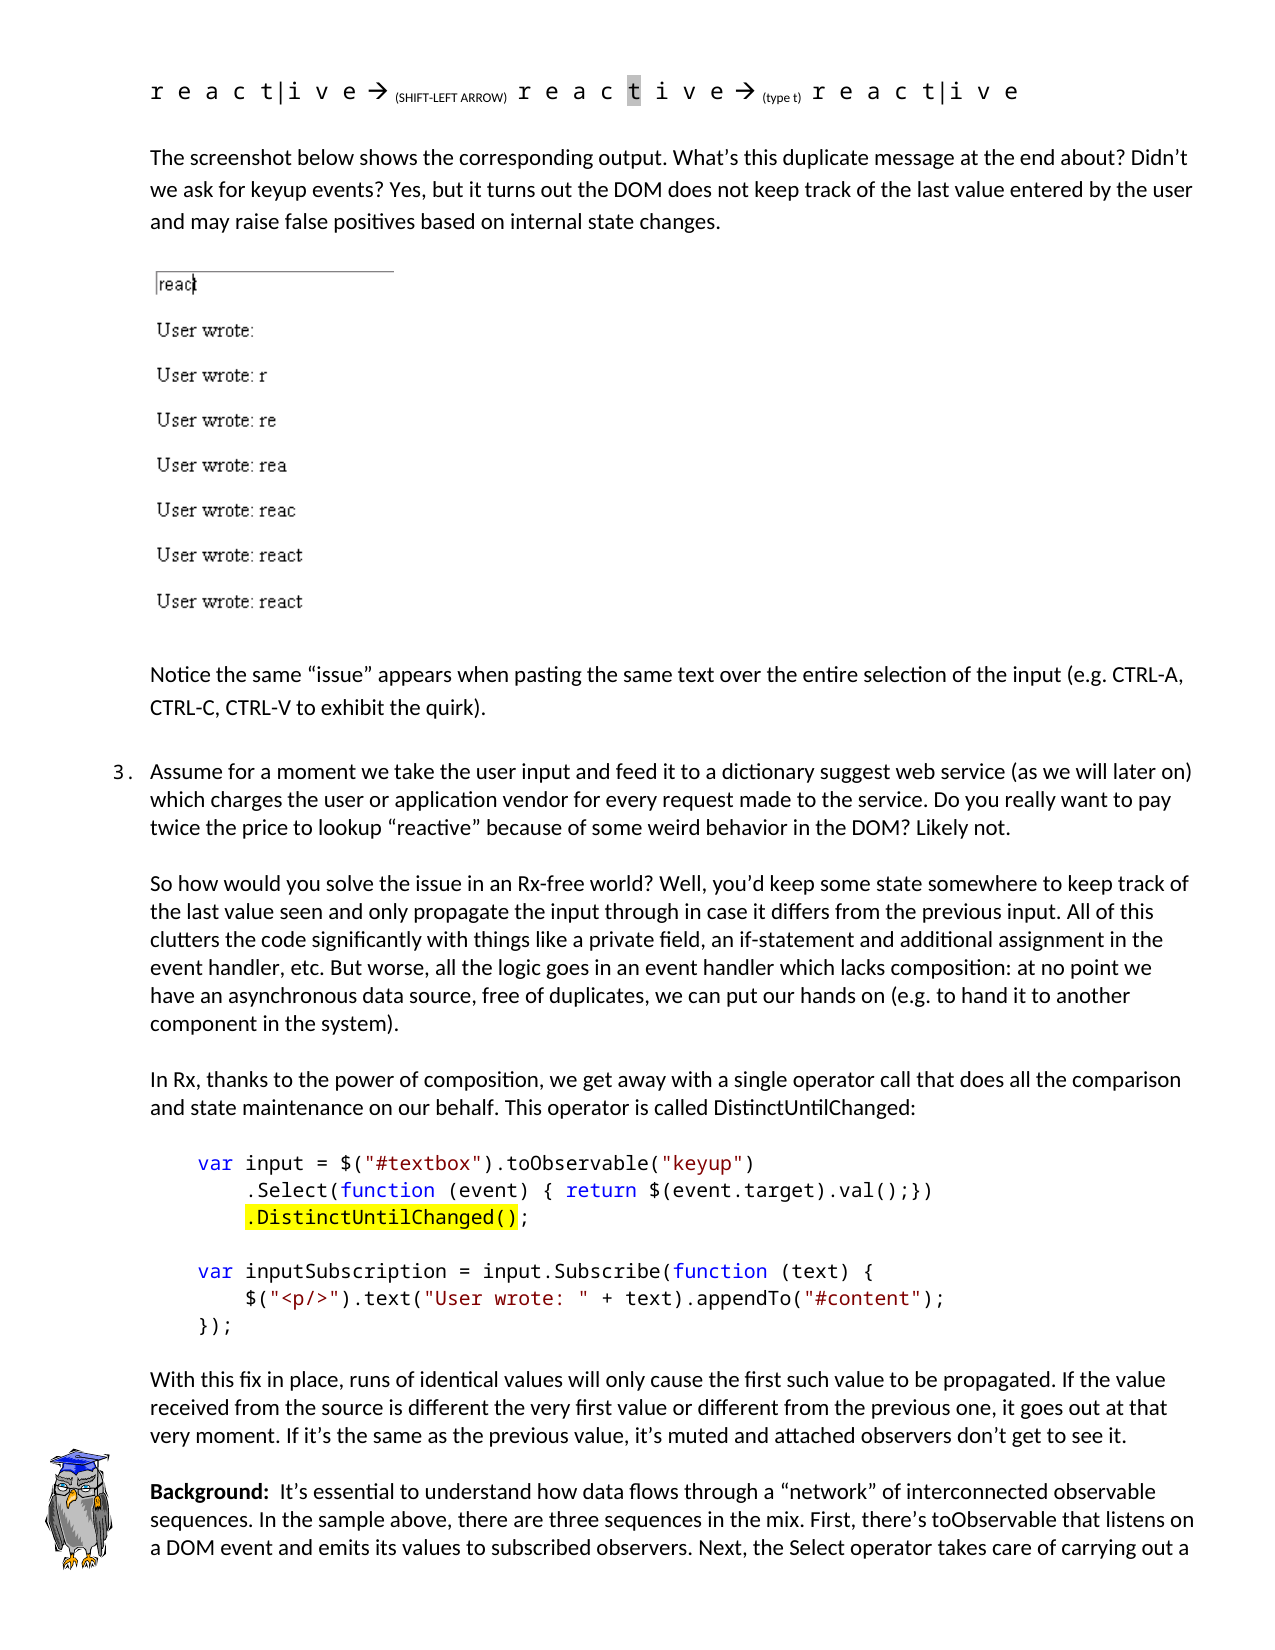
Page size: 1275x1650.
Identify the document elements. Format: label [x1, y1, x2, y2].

list [112, 757, 1200, 1561]
picture [150, 271, 394, 625]
list [112, 75, 1200, 753]
